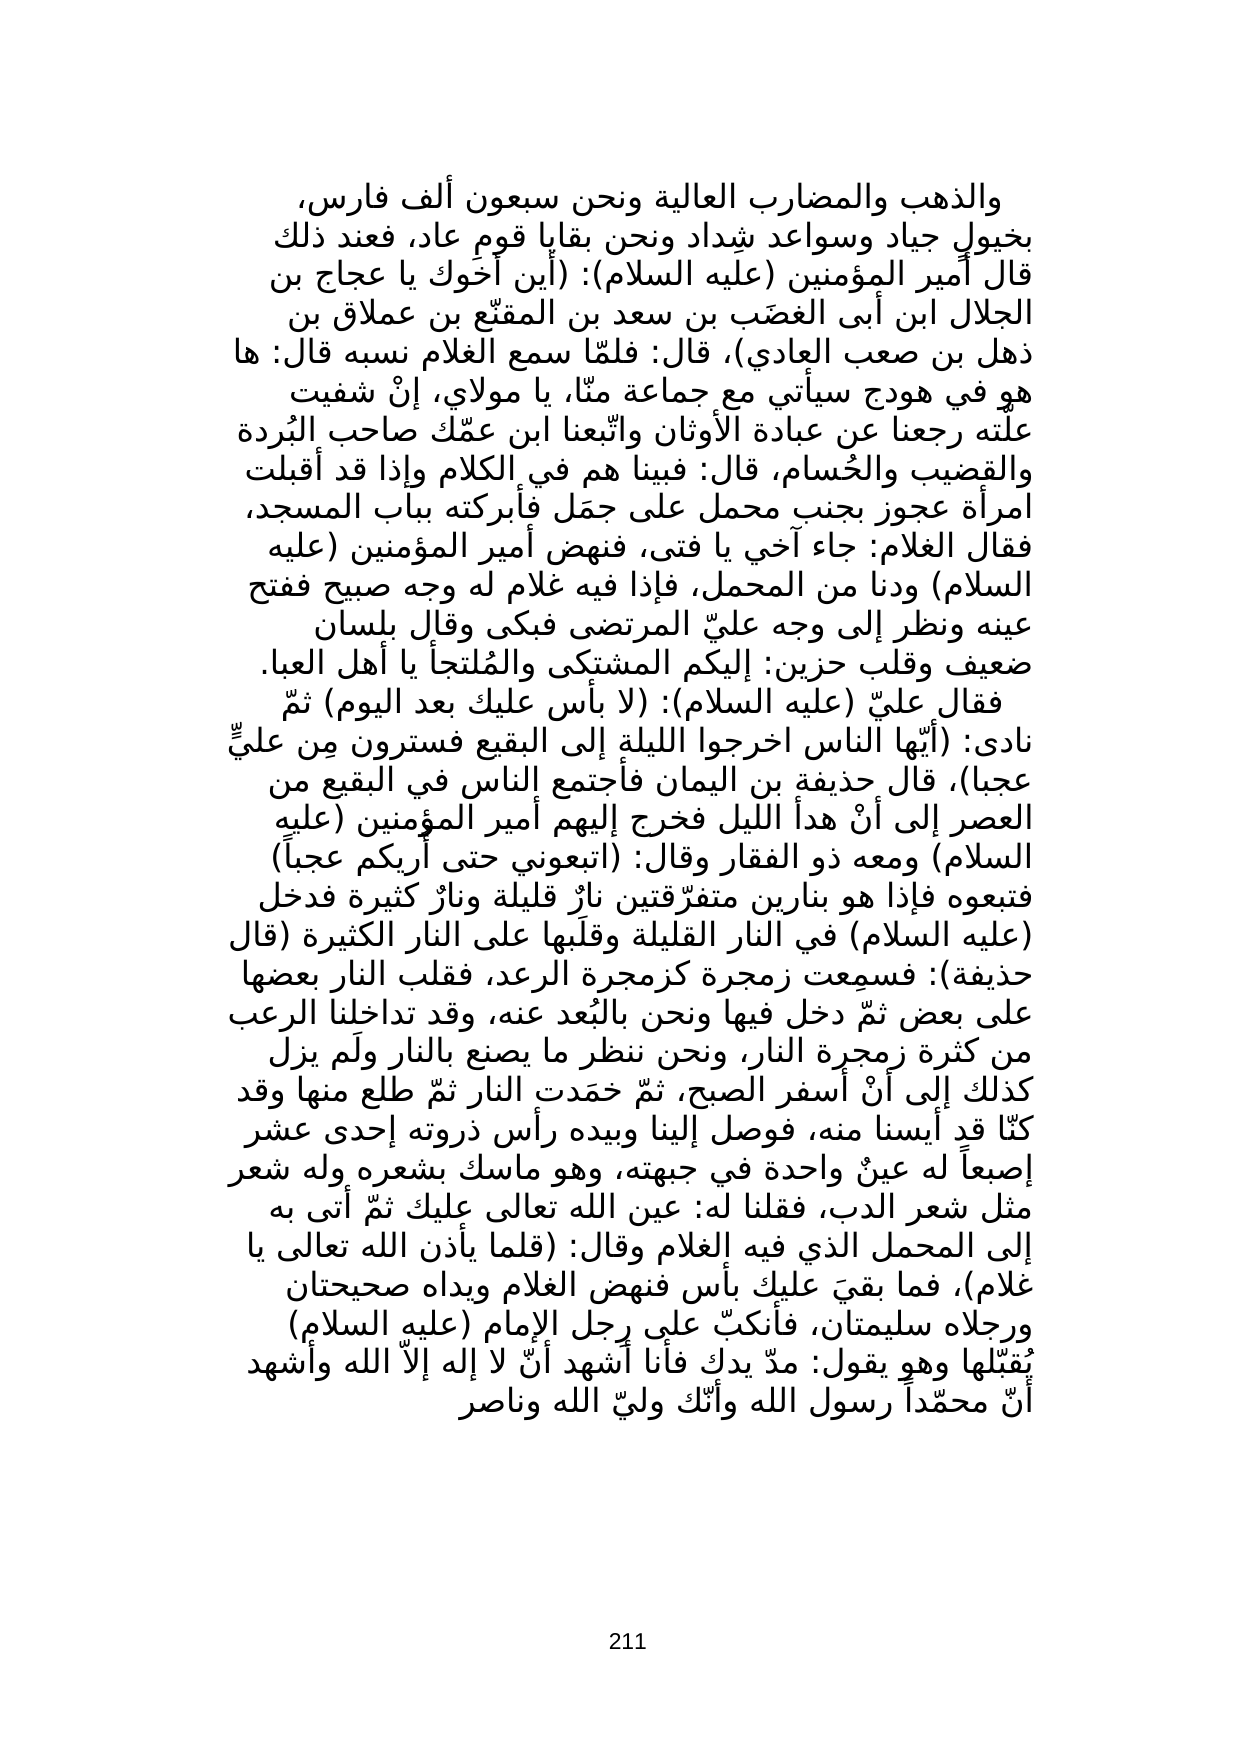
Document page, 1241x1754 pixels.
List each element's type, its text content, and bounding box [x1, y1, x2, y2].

text والذهب والمضارب العالية ونحن سبعون ألف فارس، بخيولٍ جياد وسواعد شِداد ونحن بقايا قومِ عاد، فعند ذلك قال أمير المؤمنين (عليه السلام): (أين أخوك يا عجاج بن الجلال ابن أبى الغضَب بن سعد بن المقنّع بن عملاق بن ذهل بن صعب العادي)، قال: فلمّا سمع الغلام نسبه قال: ها هو في هودج سيأتي مع جماعة منّا، يا مولاي، إنْ شفيت علّته رجعنا عن عبادة الأوثان واتّبعنا ابن عمّك صاحب البُردة والقضيب والحُسام، قال: فبينا هم في الكلام وإذا قد أقبلت امرأة عجوز بجنب محمل على جمَل فأبركته بباب المسجد، فقال الغلام: جاء آخي يا فتى، فنهض أمير المؤمنين (عليه السلام) ودنا من المحمل، فإذا فيه غلام له وجه صبيح ففتح عينه ونظر إلى وجه عليّ المرتضى فبكى وقال بلسان ضعيف وقلب حزين: إليكم المشتكى والمُلتجأ يا أهل العبا. [222, 177, 1033, 682]
text فقال عليّ (عليه السلام): (لا بأس عليك بعد اليوم) ثمّ نادى: (أيّها الناس اخرجوا الليلة إلى البقيع فسترون مِن عليٍّ عجبا)، قال حذيفة بن اليمان فأجتمع الناس في البقيع من العصر إلى أنْ هدأ الليل فخرج إليهم أمير المؤمنين (عليه السلام) ومعه ذو الفقار وقال: (اتبعوني حتى أُريكم عجباً) فتبعوه فإذا هو بنارين متفرّقتين نارٌ قليلة ونارٌ كثيرة فدخل (عليه السلام) في النار القليلة وقلَبها على النار الكثيرة (قال حذيفة): فسمِعت زمجرة كزمجرة الرعد، فقلب النار بعضها على بعض ثمّ دخل فيها ونحن بالبُعد عنه، وقد تداخلنا الرعب من كثرة زمجرة النار، ونحن ننظر ما يصنع بالنار ولَم يزل كذلك إلى أنْ أسفر الصبح، ثمّ خمَدت النار ثمّ طلع منها وقد كنّا قد أيسنا منه، فوصل إلينا وبيده رأس ذروته إحدى عشر إصبعاً له عينٌ واحدة في جبهته، وهو ماسك بشعره وله شعر مثل شعر الدب، فقلنا له: عين الله تعالى عليك ثمّ أتى به إلى المحمل الذي فيه الغلام وقال: (قلما يأذن الله تعالى يا غلام)، فما بقيَ عليك بأس فنهض الغلام ويداه صحيحتان ورجلاه سليمتان، فأنكبّ على رِجل الإمام (عليه السلام) يُقبّلها وهو يقول: مدّ يدك فأنا أشهد أنّ لا إله إلاّ الله وأشهد أنّ محمّداً رسول الله وأنّك وليّ الله وناصر [222, 682, 1033, 1421]
